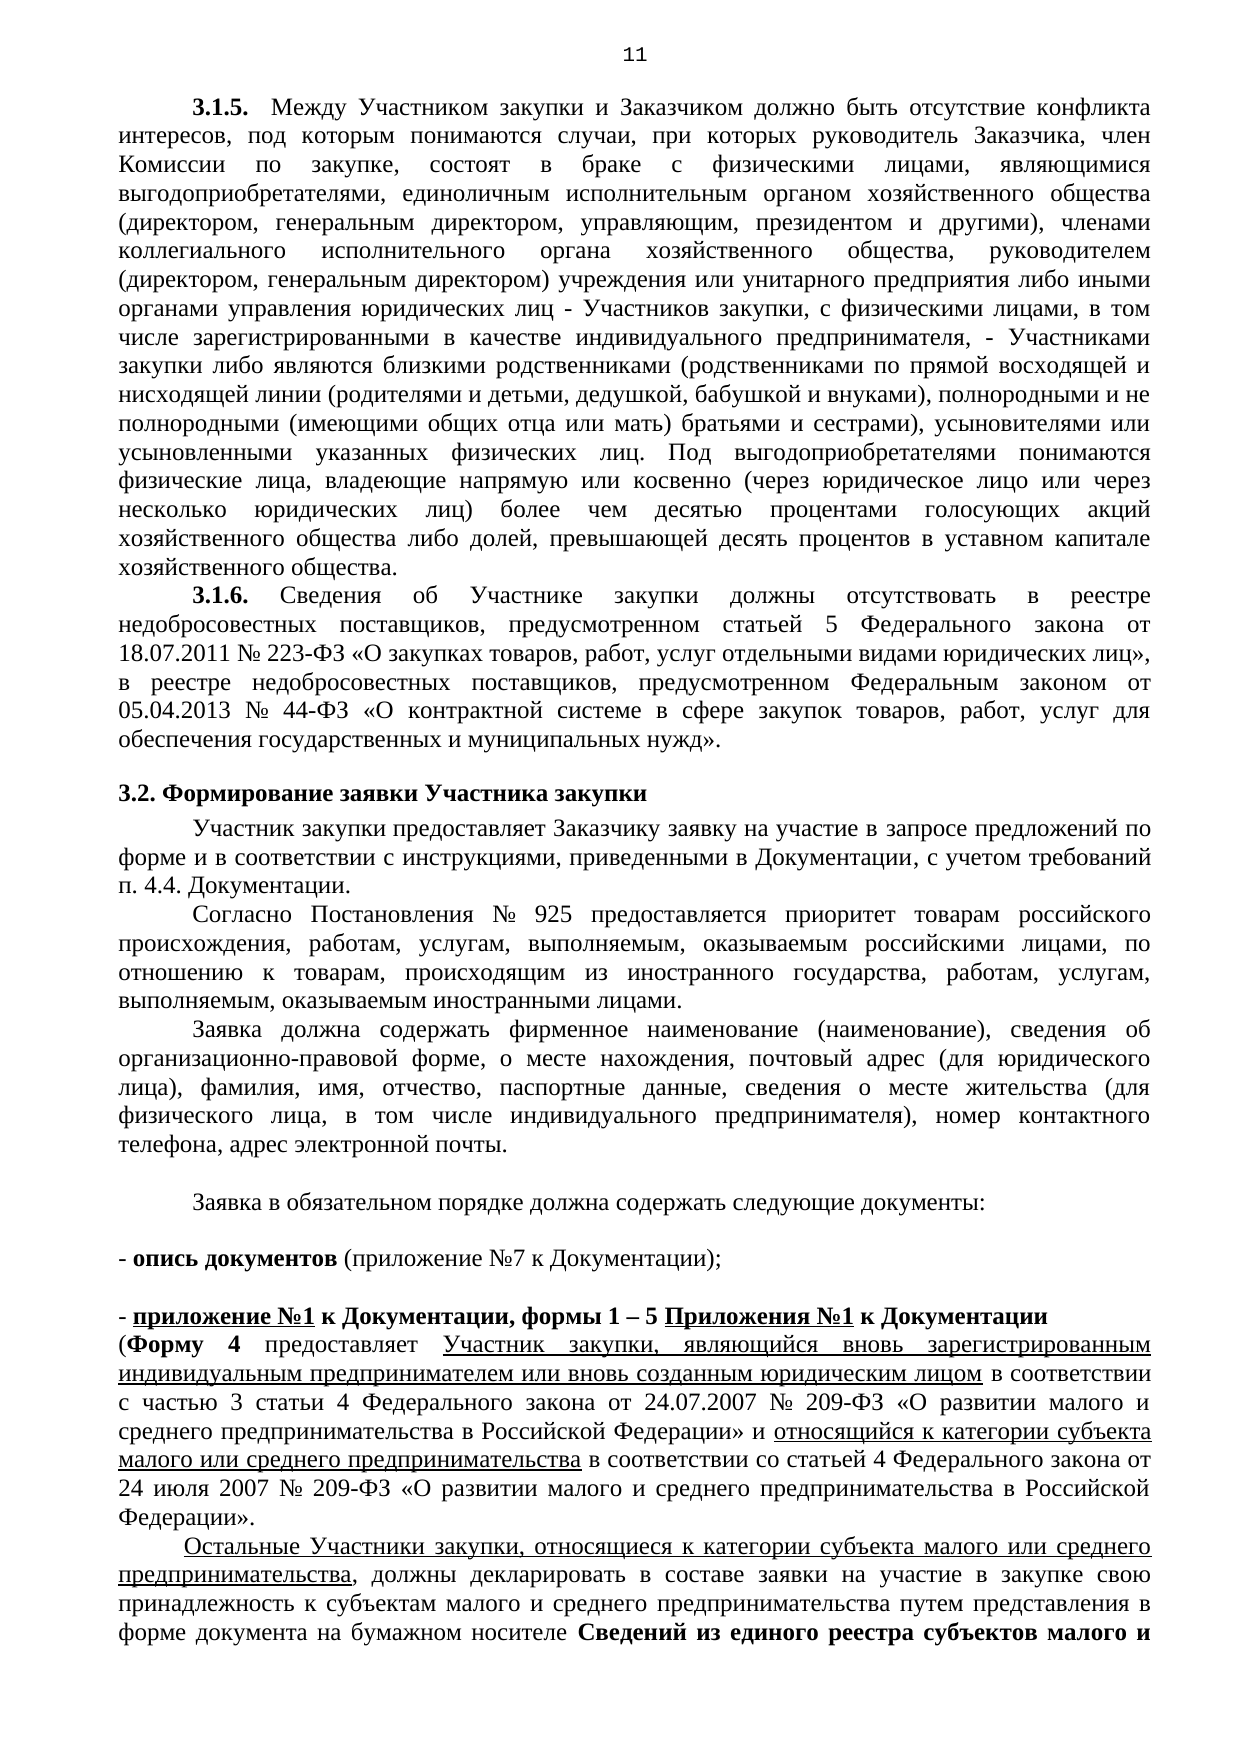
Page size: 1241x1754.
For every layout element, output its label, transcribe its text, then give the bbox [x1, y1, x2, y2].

text (Форму 4 предоставляет Участник закупки, являющийся вновь зарегистрированным индивидуальным предпринимателем или вновь созданным юридическим лицом в соответствии с частью 3 статьи 4 Федерального закона от 24.07.2007 № 209-ФЗ «О развитии малого и среднего предпринимательства в Российской Федерации» и относящийся к категории субъекта малого или среднего предпринимательства в соответствии со статьей 4 Федерального закона от 24 июля 2007 № 209-ФЗ «О развитии малого и среднего предпринимательства в Российской Федерации». [118, 1329, 1152, 1531]
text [118, 1531, 1152, 1646]
text - опись документов (приложение №7 к Документации); [118, 1243, 1152, 1272]
text Участник закупки предоставляет Заказчику заявку на участие в запросе предложений по форме и в соответствии с инструкциями, приведенными в Документации, с учетом требований п. 4.4. Документации. [118, 813, 1152, 899]
text Согласно Постановления № 925 предоставляется приоритет товарам российского происхождения, работам, услугам, выполняемым, оказываемым российскими лицами, по отношению к товарам, происходящим из иностранного государства, работам, услугам, выполняемым, оказываемым иностранными лицами. [118, 899, 1152, 1014]
subtitle 3.2. Формирование заявки Участника закупки [118, 778, 1152, 807]
text Заявка в обязательном порядке должна содержать следующие документы: [118, 1187, 1152, 1215]
text Заявка должна содержать фирменное наименование (наименование), сведения об организационно-правовой форме, о месте нахождения, почтовый адрес (для юридического лица), фамилия, имя, отчество, паспортные данные, сведения о месте жительства (для физического лица, в том числе индивидуального предпринимателя), номер контактного телефона, адрес электронной почты. [118, 1014, 1152, 1158]
text 3.1.5. Между Участником закупки и Заказчиком должно быть отсутствие конфликта интересов, под которым понимаются случаи, при которых руководитель Заказчика, член Комиссии по закупке, состоят в браке с физическими лицами, являющимися выгодоприобретателями, единоличным исполнительным органом хозяйственного общества (директором, генеральным директором, управляющим, президентом и другими), членами коллегиального исполнительного органа хозяйственного общества, руководителем (директором, генеральным директором) учреждения или унитарного предприятия либо иными органами управления юридических лиц - Участников закупки, с физическими лицами, в том числе зарегистрированными в качестве индивидуального предпринимателя, - Участниками закупки либо являются близкими родственниками (родственниками по прямой восходящей и нисходящей линии (родителями и детьми, дедушкой, бабушкой и внуками), полнородными и не полнородными (имеющими общих отца или мать) братьями и сестрами), усыновителями или усыновленными указанных физических лиц. Под выгодоприобретателями понимаются физические лица, владеющие напрямую или косвенно (через юридическое лицо или через несколько юридических лиц) более чем десятью процентами голосующих акций хозяйственного общества либо долей, превышающей десять процентов в уставном капитале хозяйственного общества. [118, 92, 1152, 580]
text - приложение №1 к Документации, формы 1 – 5 Приложения №1 к Документации [118, 1301, 1152, 1329]
text 3.1.6. Сведения об Участнике закупки должны отсутствовать в реестре недобросовестных поставщиков, предусмотренном статьей 5 Федерального закона от 18.07.2011 № 223-ФЗ «О закупках товаров, работ, услуг отдельными видами юридических лиц», в реестре недобросовестных поставщиков, предусмотренном Федеральным законом от 05.04.2013 № 44-ФЗ «О контрактной системе в сфере закупок товаров, работ, услуг для обеспечения государственных и муниципальных нужд». [118, 580, 1152, 753]
